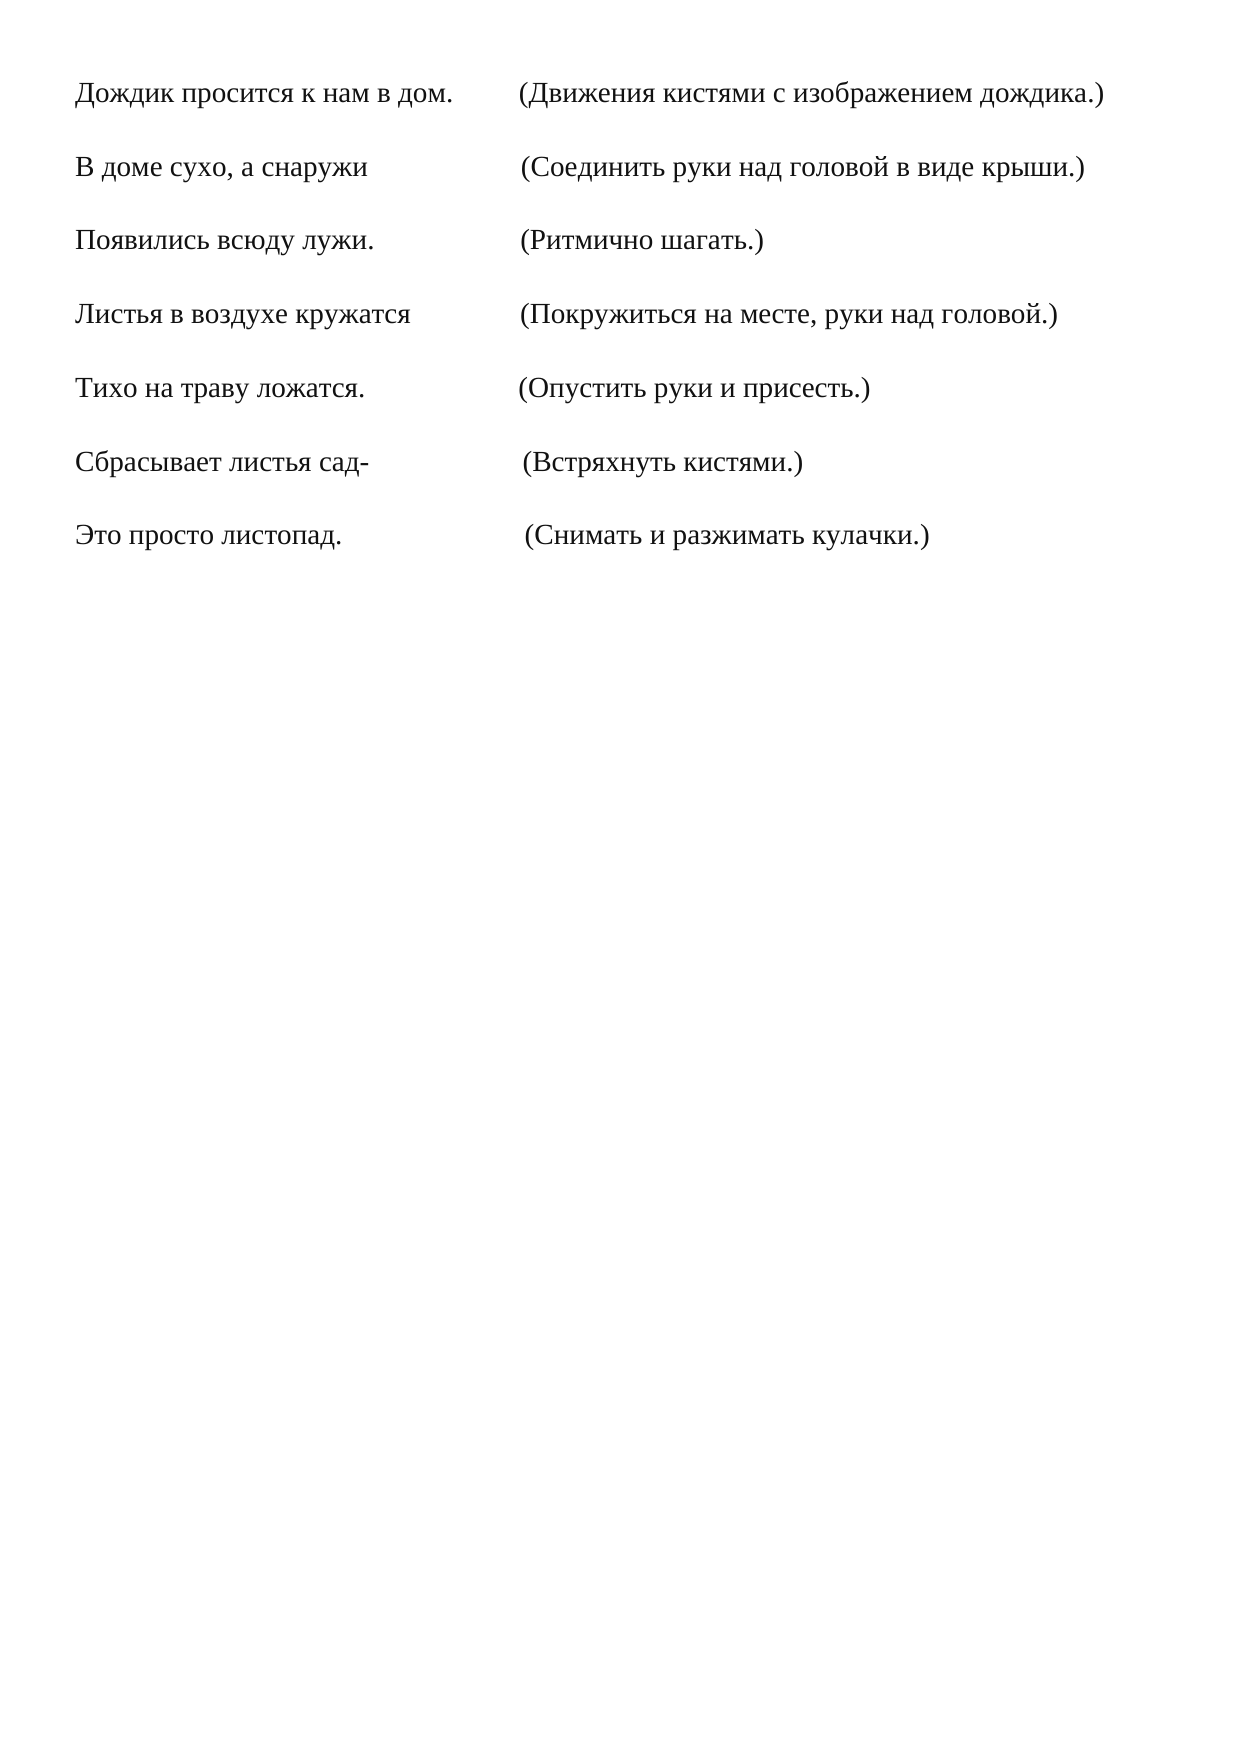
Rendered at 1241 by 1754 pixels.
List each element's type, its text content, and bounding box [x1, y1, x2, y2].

text Это просто листопад. (Снимать и разжимать кулачки.) [75, 517, 1165, 551]
text В доме сухо, а снаружи (Соединить руки над головой в виде крыши.) [75, 149, 1165, 182]
text Листья в воздухе кружатся (Покружиться на месте, руки над головой.) [75, 296, 1165, 330]
text Появились всюду лужи. (Ритмично шагать.) [75, 222, 1165, 256]
text Дождик просится к нам в дом. (Движения кистями с изображением дождика.) [75, 75, 1165, 108]
text Сбрасывает листья сад- (Встряхнуть кистями.) [75, 444, 1165, 477]
text Тихо на траву ложатся. (Опустить руки и присесть.) [75, 370, 1165, 403]
